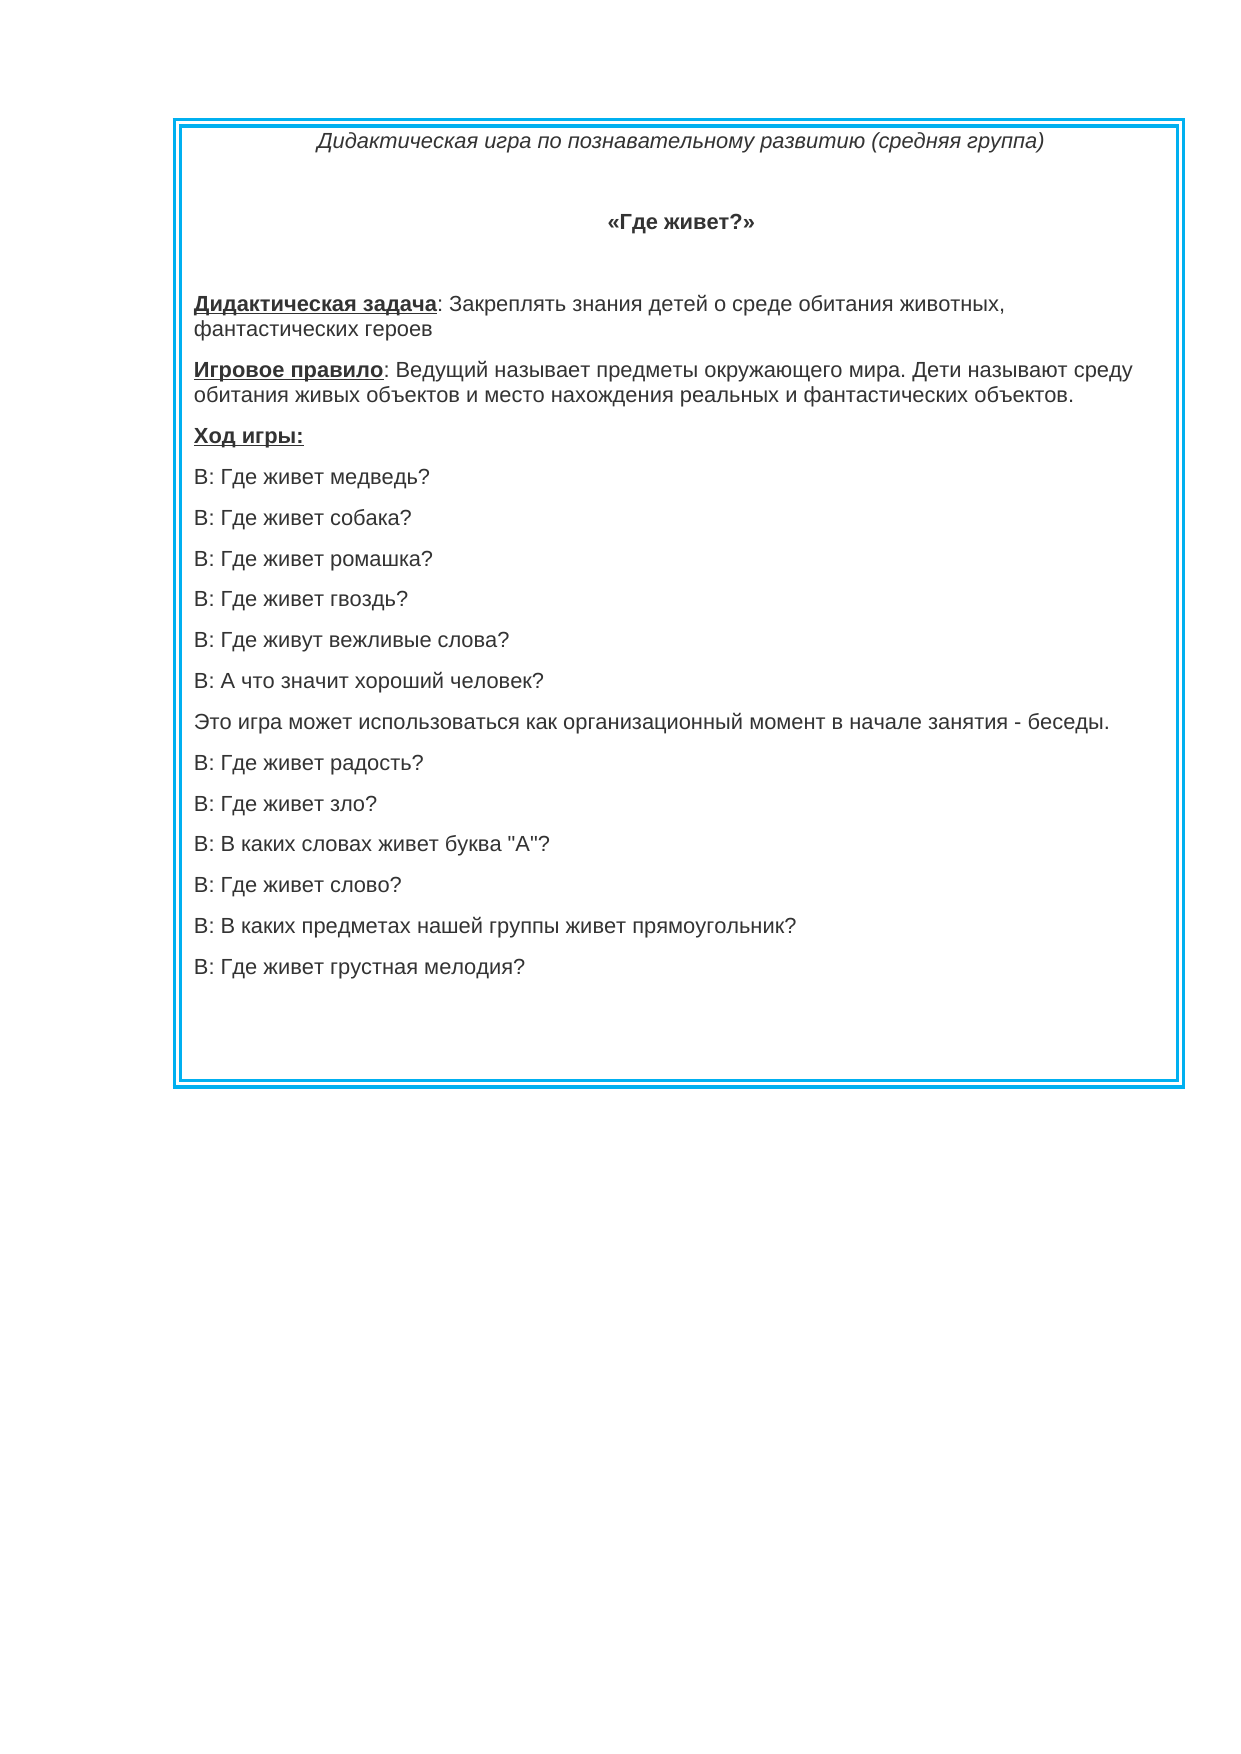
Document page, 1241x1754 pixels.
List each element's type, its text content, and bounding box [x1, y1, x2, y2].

table_cell Дидактическая игра по познавательному развитию (средняя группа) «Где живет?» Дидактическая задача: Закреплять знания детей о среде обитания животных, фантастических героев Игровое правило: Ведущий называет предметы окружающего мира. Дети называют среду обитания живых объектов и место нахождения реальных и фантастических объектов. Ход игры: В: Где живет медведь? В: Где живет собака? В: Где живет ромашка? В: Где живет гвоздь? В: Где живут вежливые слова? В: А что значит хороший человек? Это игра может использоваться как организационный момент в начале занятия - беседы. В: Где живет радость? В: Где живет зло? В: В каких словах живет буква "А"? В: Где живет слово? В: В каких предметах нашей группы живет прямоугольник? В: Где живет грустная мелодия? [177, 121, 1180, 1079]
